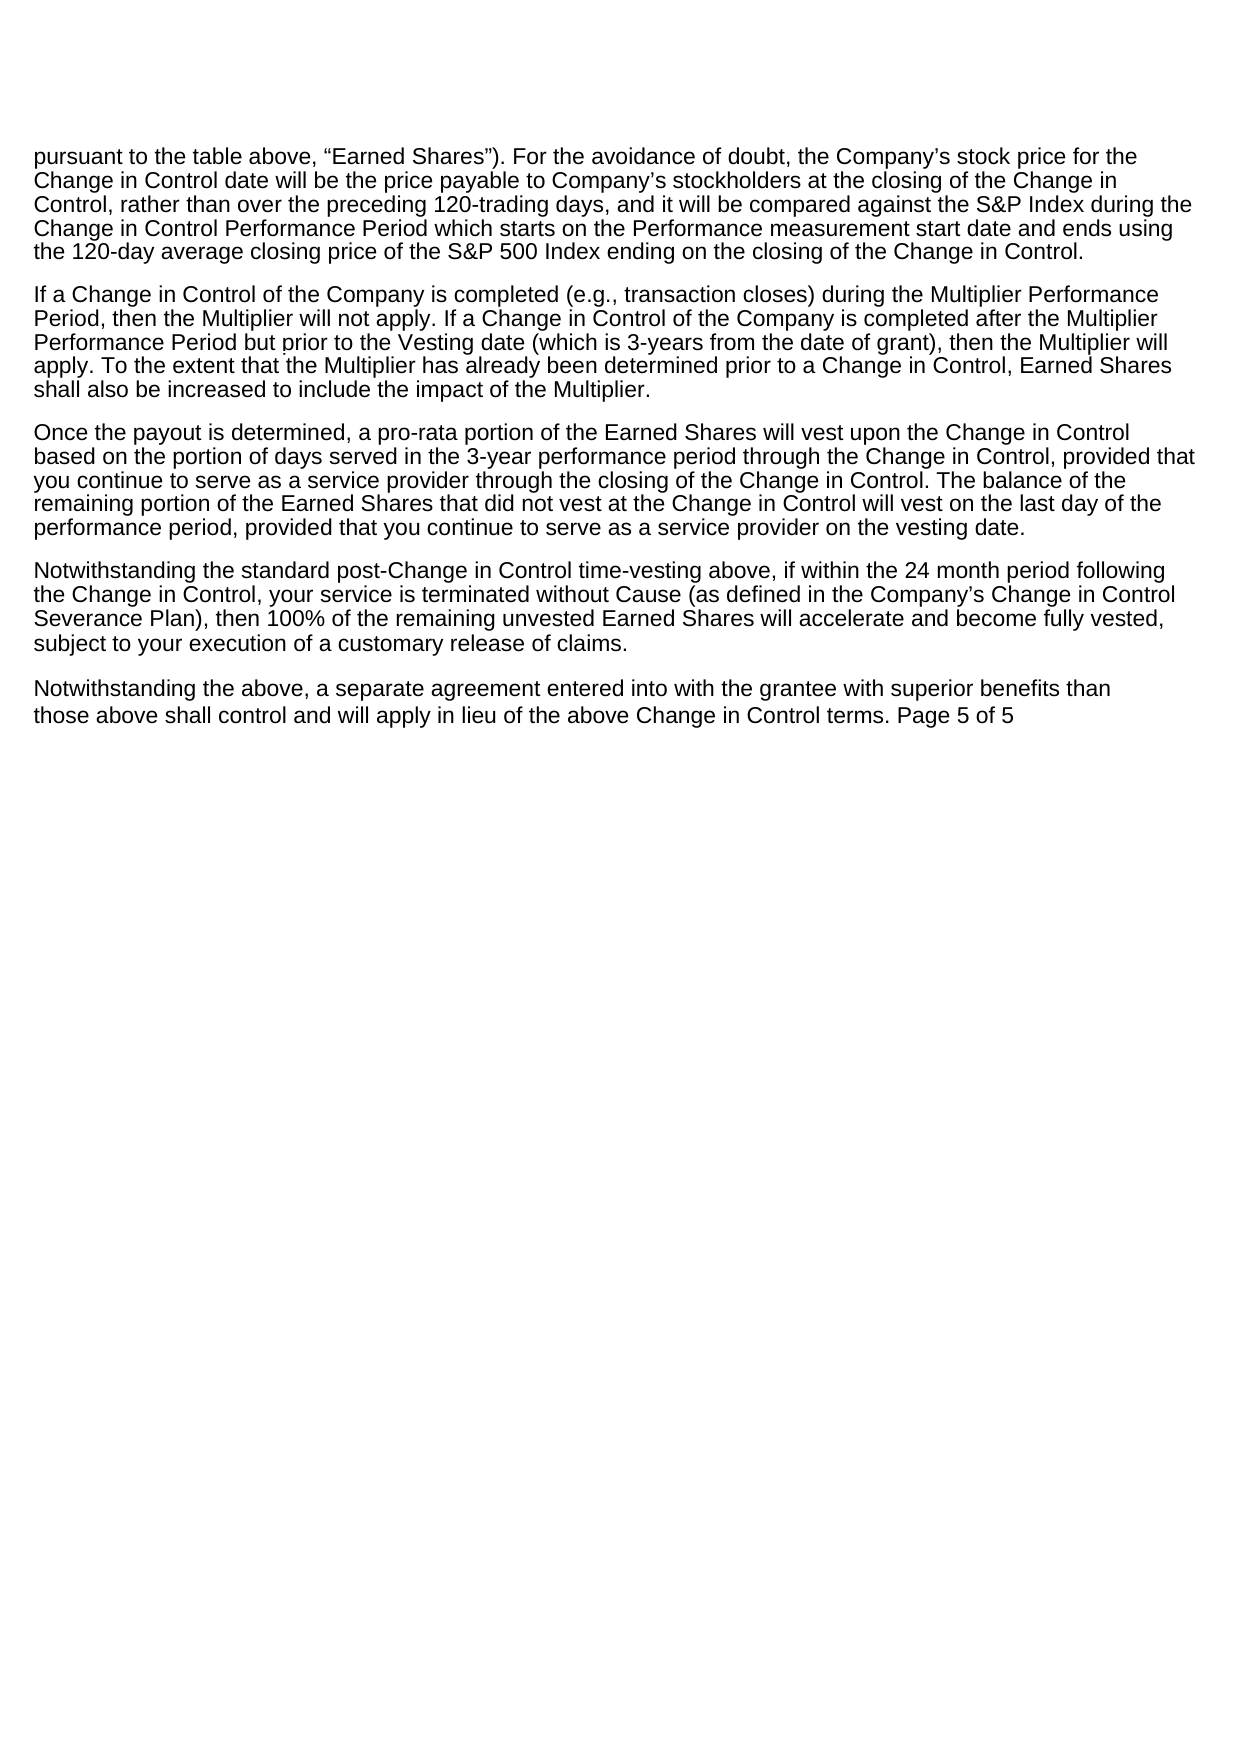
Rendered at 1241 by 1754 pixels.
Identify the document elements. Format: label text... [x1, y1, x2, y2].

text Notwithstanding the above, a separate agreement entered into with the grantee with superior benefits than those above shall control and will apply in lieu of the above Change in Control terms. Page 5 of 5 [33, 675, 1147, 728]
text If a Change in Control of the Company is completed (e.g., transaction closes) during the Multiplier Performance Period, then the Multiplier will not apply. If a Change in Control of the Company is completed after the Multiplier Performance Period but prior to the Vesting date (which is 3-years from the date of grant), then the Multiplier will apply. To the extent that the Multiplier has already been determined prior to a Change in Control, Earned Shares shall also be increased to include the impact of the Multiplier. [33, 284, 1194, 402]
text Once the payout is determined, a pro-rata portion of the Earned Shares will vest upon the Change in Control based on the portion of days served in the 3-year performance period through the Change in Control, provided that you continue to serve as a service provider through the closing of the Change in Control. The balance of the remaining portion of the Earned Shares that did not vest at the Change in Control will vest on the last day of the performance period, provided that you continue to serve as a service provider on the vesting date. [33, 422, 1199, 540]
text pursuant to the table above, “Earned Shares”). For the avoidance of doubt, the Company’s stock price for the Change in Control date will be the price payable to Company’s stockholders at the closing of the Change in Control, rather than over the preceding 120-trading days, and it will be compared against the S&P Index during the Change in Control Performance Period which starts on the Performance measurement start date and ends using the 120-day average closing price of the S&P 500 Index ending on the closing of the Change in Control. [33, 146, 1203, 264]
text Notwithstanding the standard post-Change in Control time-vesting above, if within the 24 month period following the Change in Control, your service is terminated without Cause (as defined in the Company’s Change in Control Severance Plan), then 100% of the remaining unvested Earned Shares will accelerate and become fully vested, subject to your execution of a customary release of claims. [33, 560, 1194, 656]
